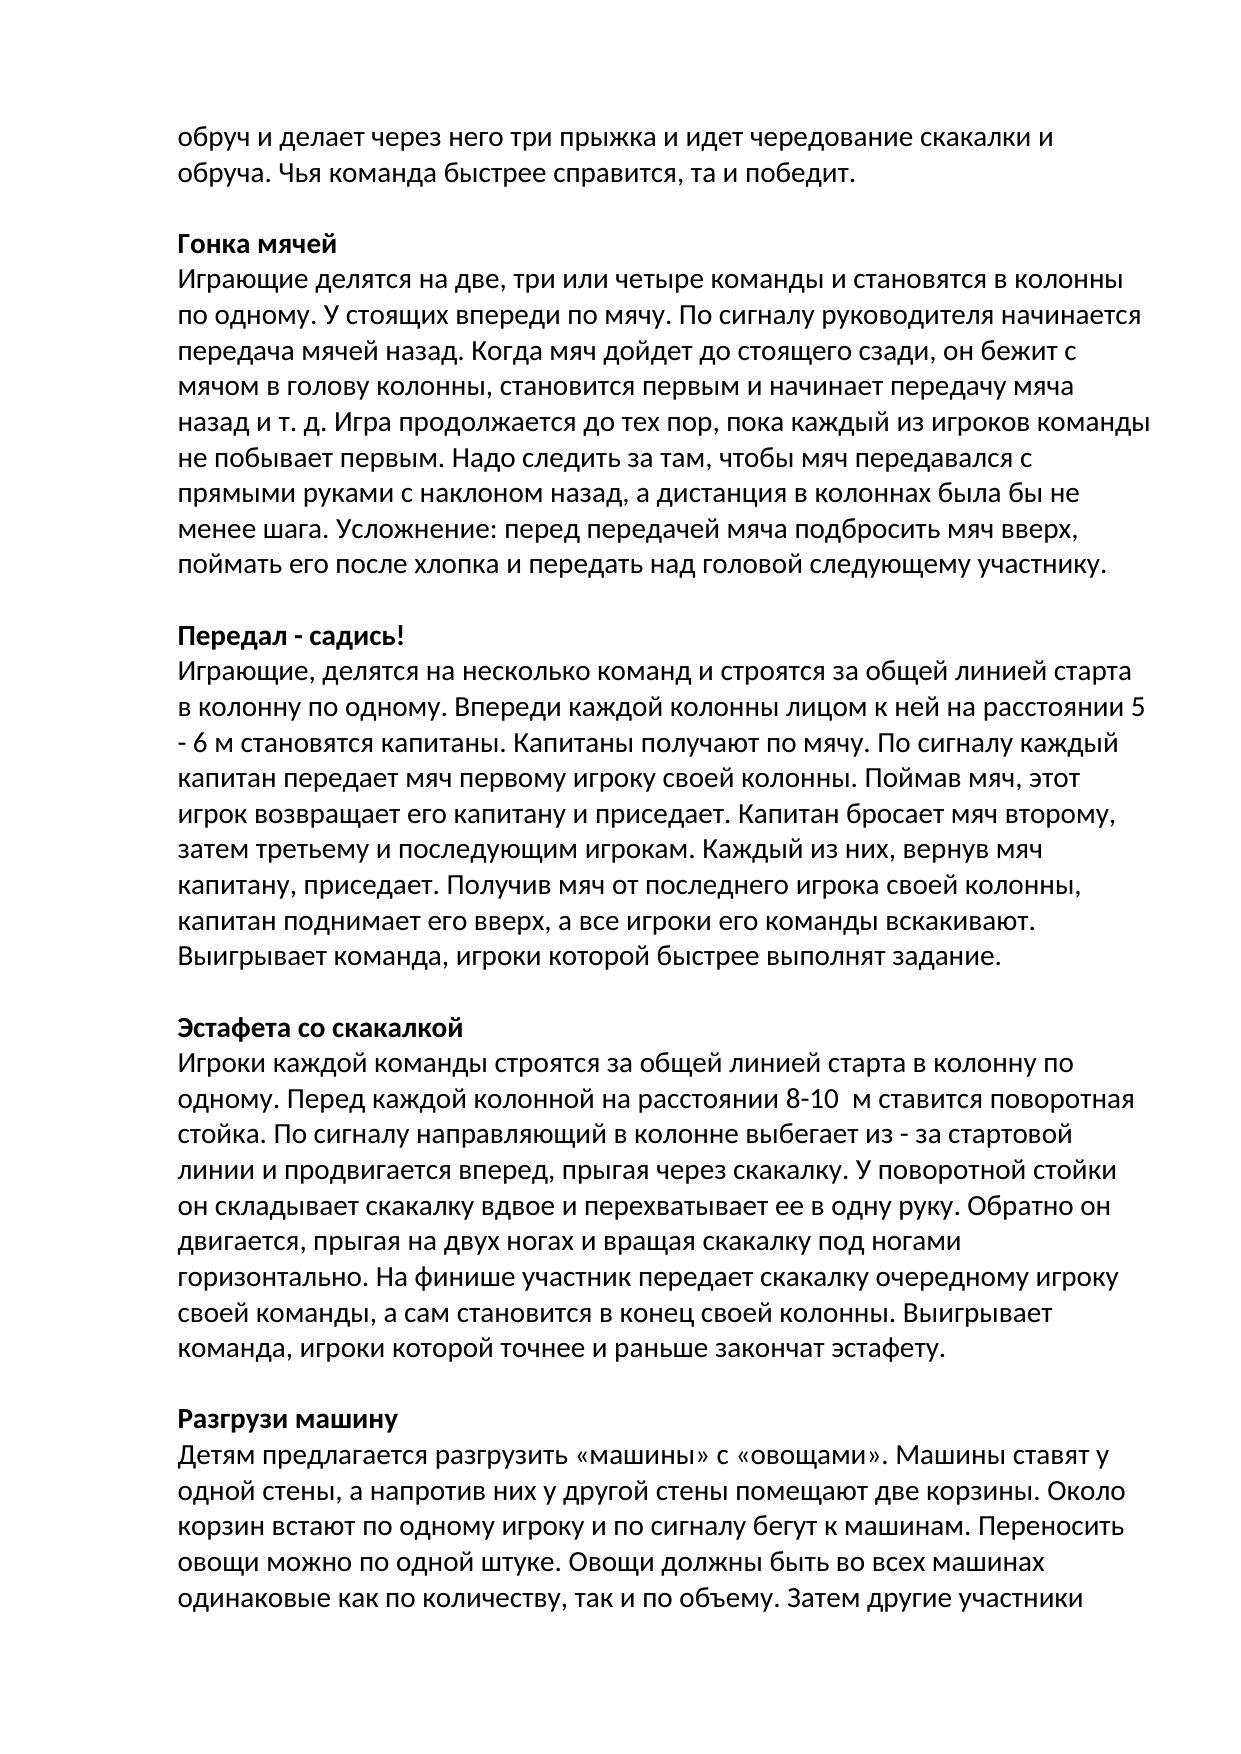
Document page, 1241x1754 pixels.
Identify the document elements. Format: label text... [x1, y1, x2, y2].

text Игроки каждой команды строятся за общей линией старта в колонну по одному. Перед каждой колонной на расстоянии 8-10 м ставится поворотная стойка. По сигналу направляющий в колонне выбегает из - за стартовой линии и продвигается вперед, прыгая через скакалку. У поворотной стойки он складывает скакалку вдвое и перехватывает ее в одну руку. Обратно он двигается, прыгая на двух ногах и вращая скакалку под ногами горизонтально. На финише участник передает скакалку очередному игроку своей команды, а сам становится в конец своей колонны. Выигрывает команда, игроки которой точнее и раньше закончат эстафету. [177, 1044, 1152, 1365]
text Играющие делятся на две, три или четыре команды и становятся в колонны по одному. У стоящих впереди по мячу. По сигналу руководителя начинается передача мячей назад. Когда мяч дойдет до стоящего сзади, он бежит с мячом в голову колонны, становится первым и начинает передачу мяча назад и т. д. Игра продолжается до тех пор, пока каждый из игроков команды не побывает первым. Надо следить за там, чтобы мяч передавался с прямыми руками с наклоном назад, а дистанция в колоннах была бы не менее шага. Усложнение: перед передачей мяча подбросить мяч вверх, поймать его после хлопка и передать над головой следующему участнику. [177, 261, 1152, 581]
text Передал - садись! [177, 617, 1152, 652]
text Разгрузи машину [177, 1401, 1152, 1436]
text Эстафета со скакалкой [177, 1009, 1152, 1044]
text Гонка мячей [177, 225, 1152, 261]
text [177, 1436, 1152, 1614]
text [177, 118, 1152, 189]
text Играющие, делятся на несколько команд и строятся за общей линией старта в колонну по одному. Впереди каждой колонны лицом к ней на расстоянии 5 - 6 м становятся капитаны. Капитаны получают по мячу. По сигналу каждый капитан передает мяч первому игроку своей колонны. Поймав мяч, этот игрок возвращает его капитану и приседает. Капитан бросает мяч второму, затем третьему и последующим игрокам. Каждый из них, вернув мяч капитану, приседает. Получив мяч от последнего игрока своей колонны, капитан поднимает его вверх, а все игроки его команды вскакивают. Выигрывает команда, игроки которой быстрее выполнят задание. [177, 652, 1152, 973]
